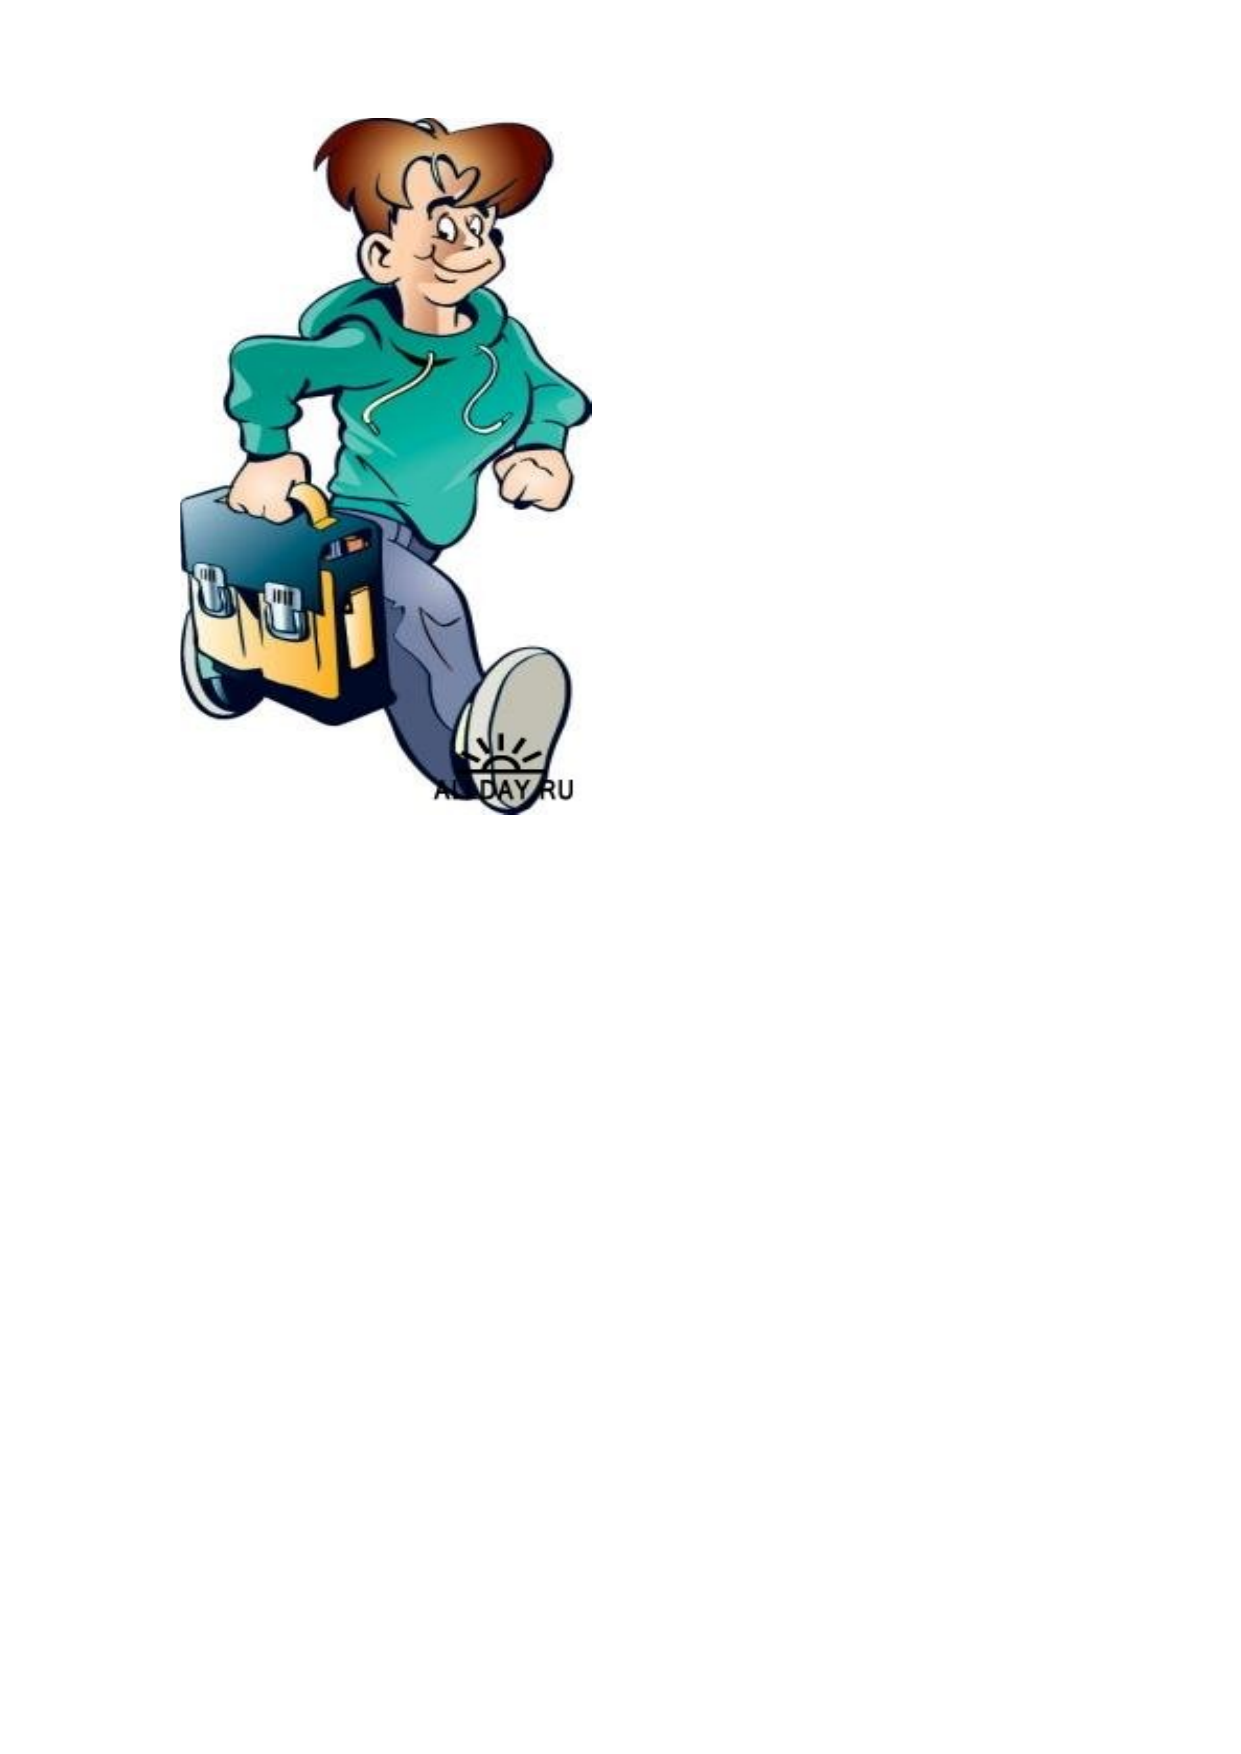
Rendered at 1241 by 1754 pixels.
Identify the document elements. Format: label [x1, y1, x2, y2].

picture [180, 118, 592, 815]
